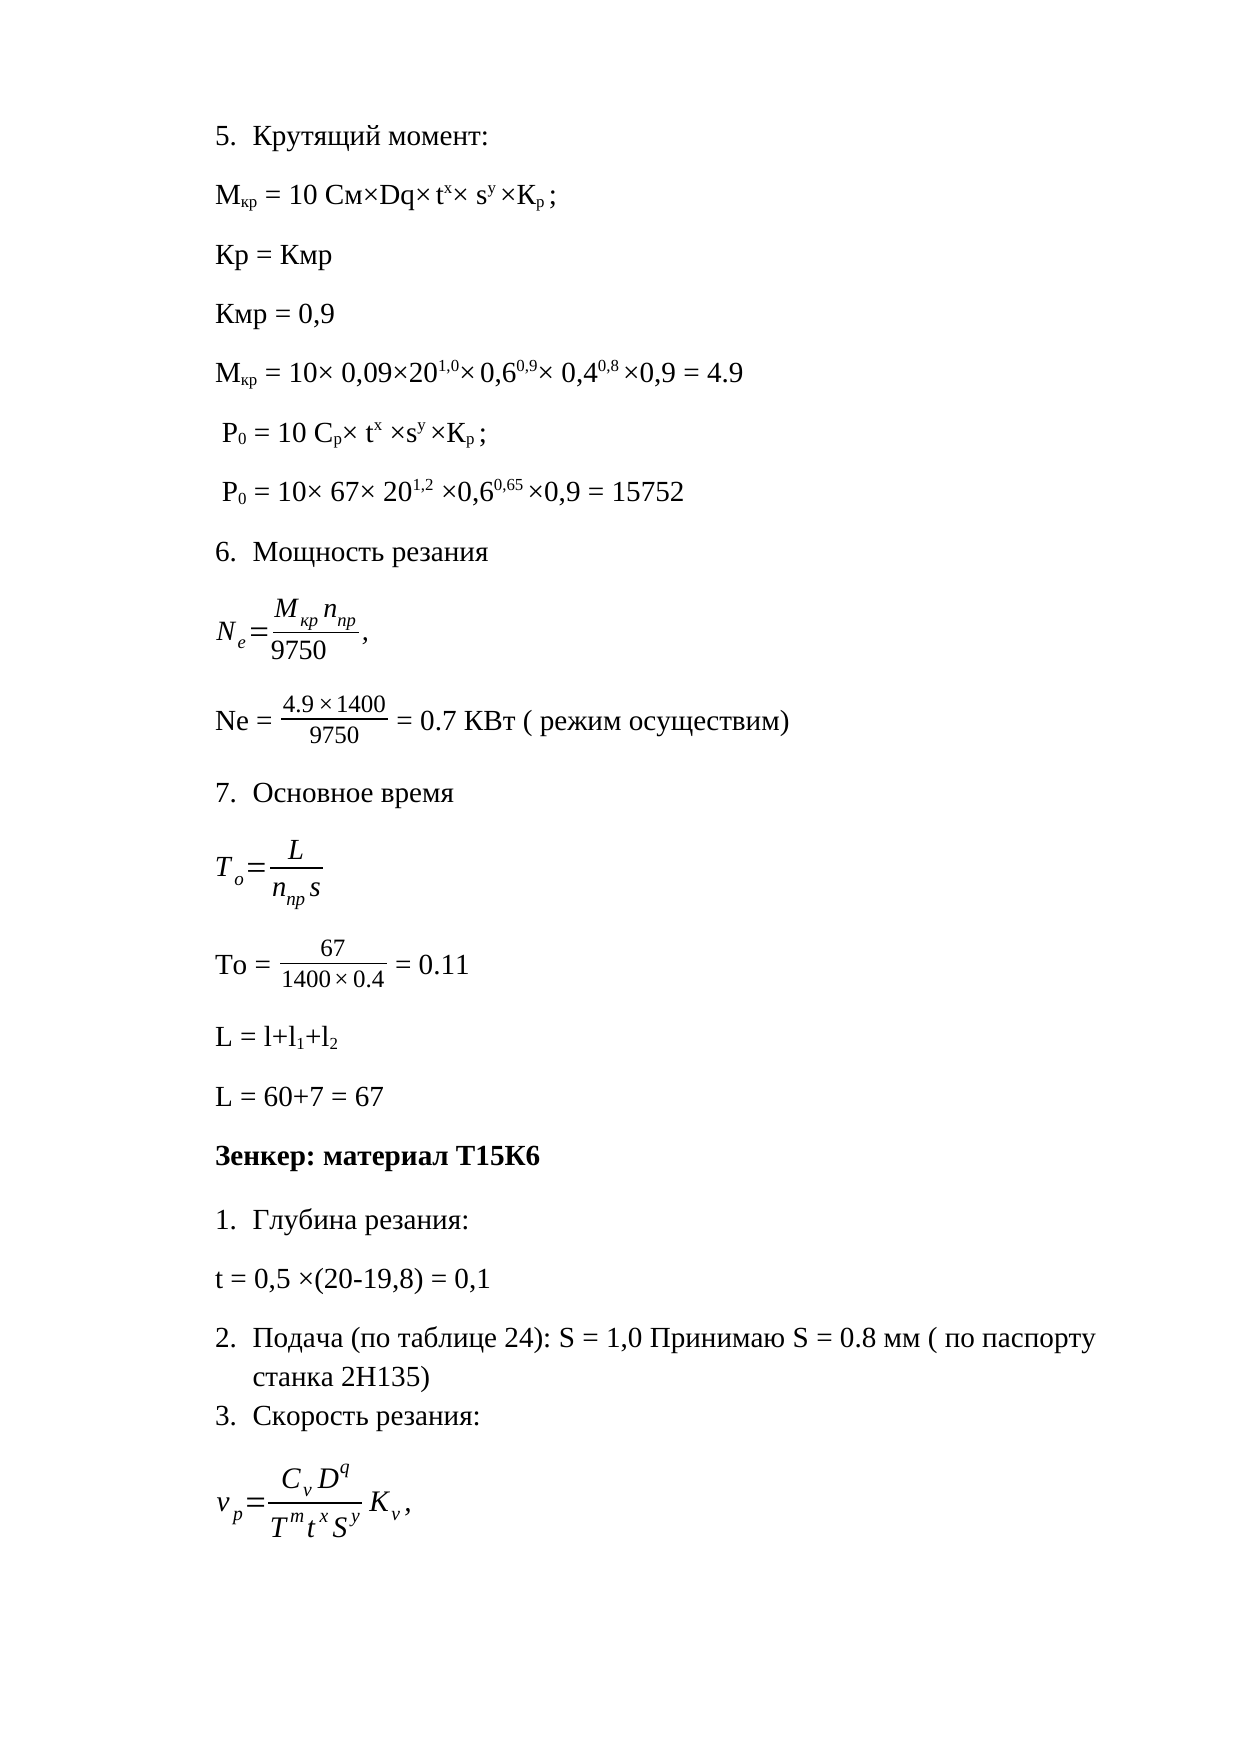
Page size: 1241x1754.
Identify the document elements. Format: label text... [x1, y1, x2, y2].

text L = 60+7 = 67 [215, 1079, 1152, 1112]
list Мощность резания [215, 534, 1152, 567]
list Подача (по таблице 24): S = 1,0 Принимаю S = 0.8 мм ( по паспорту станка 2Н135) [215, 1321, 1152, 1393]
text Кр = Кмр [215, 237, 1152, 270]
text t = 0,5 ×(20-19,8) = 0,1 [215, 1261, 1152, 1295]
text Зенкер: материал Т15К6 [215, 1138, 1152, 1172]
text Кмр = 0,9 [215, 296, 1152, 330]
text L = l+l1+l2 [215, 1019, 1152, 1053]
list Основное время [215, 775, 1152, 808]
text Мкр = 10× 0,09×201,0× 0,60,9× 0,40,8 ×0,9 = 4.9 [215, 356, 1152, 389]
text Р0 = 10 Ср× tx ×sy ×Кр ; [177, 415, 1152, 448]
list Глубина резания: [215, 1202, 1152, 1235]
text Ne = = 0.7 КВт ( режим осуществим) [215, 690, 1152, 749]
text Р0 = 10× 67× 201,2 ×0,60,65 ×0,9 = 15752 [177, 474, 1152, 508]
text То = = 0.11 [215, 935, 1152, 994]
text Мкр = 10 См×Dq× tx× sy ×Кр ; [215, 177, 1152, 211]
list Крутящий момент: [215, 118, 1152, 152]
list Скорость резания: [215, 1398, 1152, 1431]
